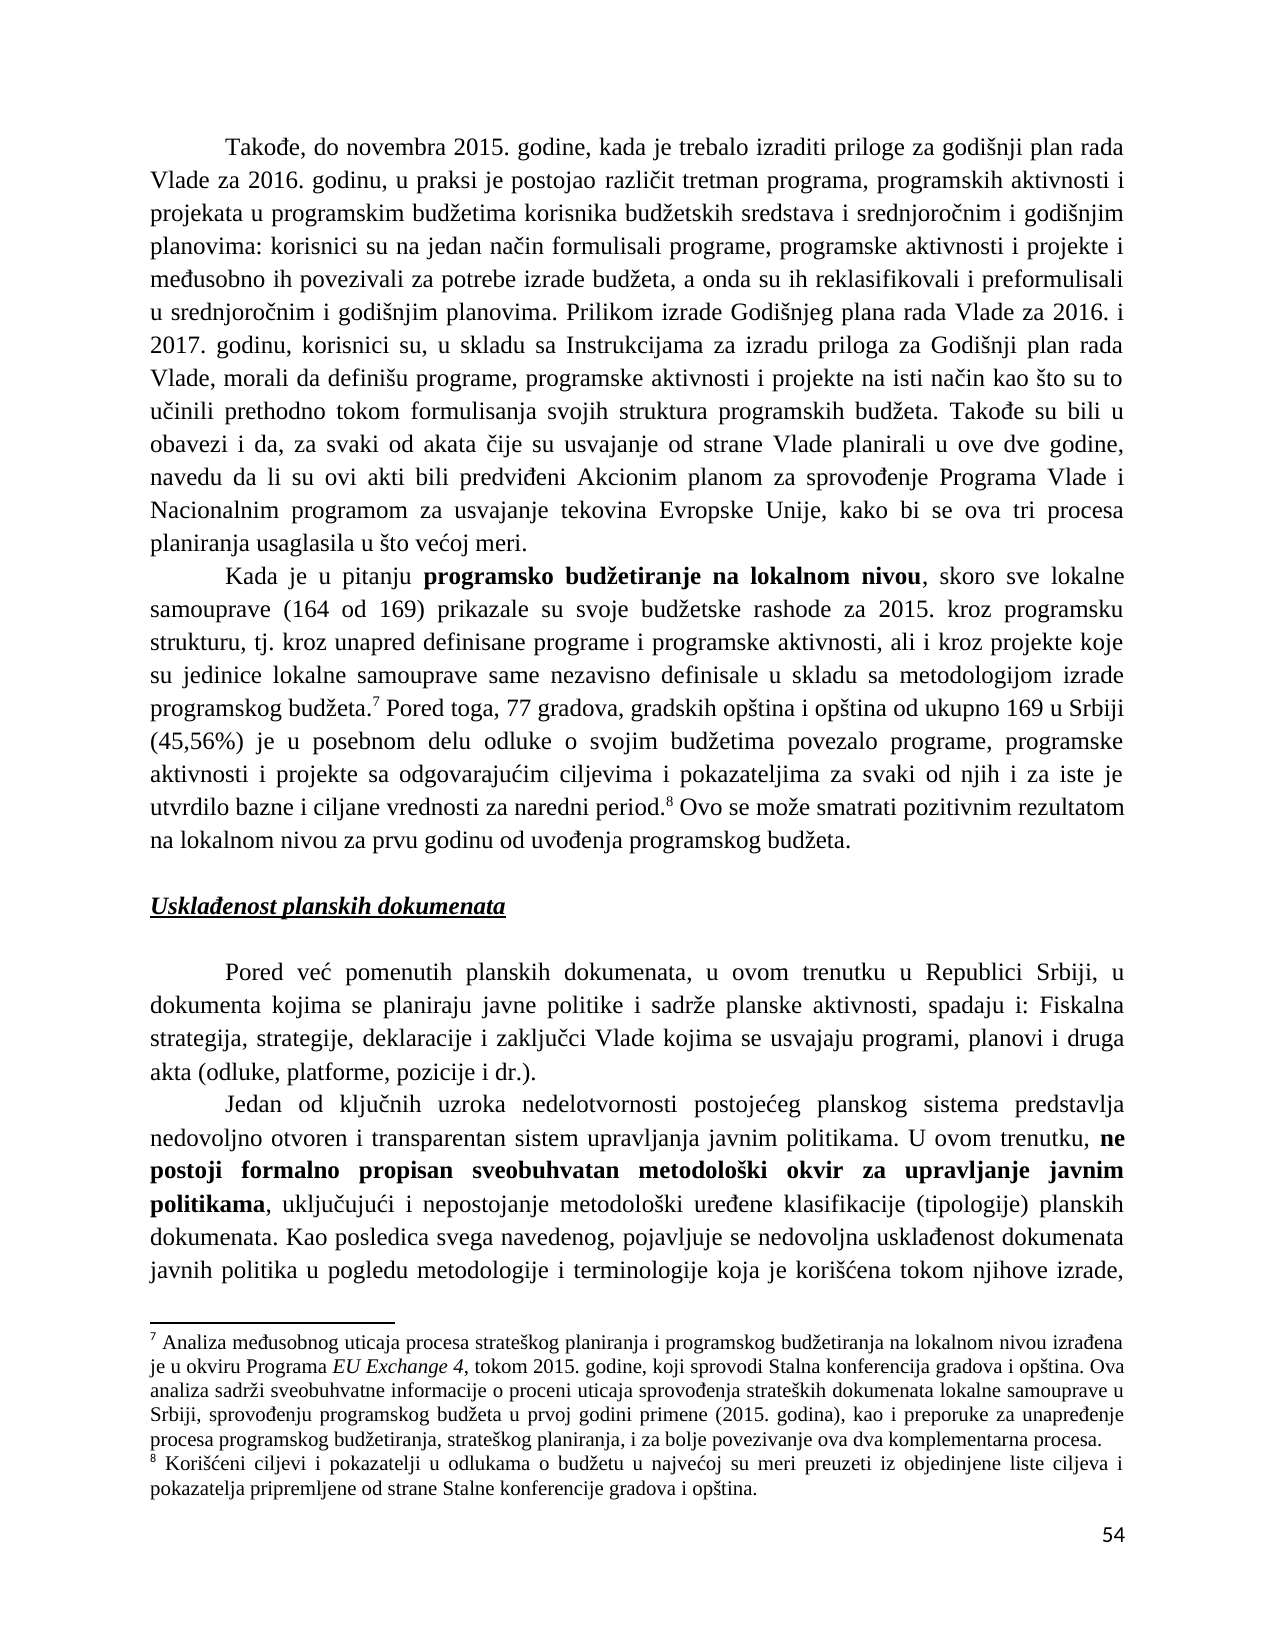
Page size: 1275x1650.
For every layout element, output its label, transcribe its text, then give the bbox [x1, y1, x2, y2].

text Pored već pomenutih planskih dokumenata, u ovom trenutku u Republici Srbiji, u dokumenta kojima se planiraju javne politike i sadrže planske aktivnosti, spadaju i: Fiskalna strategija, strategije, deklaracije i zaključci Vlade kojima se usvajaju programi, planovi i druga akta (odluke, platforme, pozicije i dr.). [150, 957, 1125, 1085]
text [150, 1089, 1125, 1283]
text Kada je u pitanju programsko budžetiranje na lokalnom nivou, skoro sve lokalne samouprave (164 od 169) prikazale su svoje budžetske rashode za 2015. kroz programsku strukturu, tj. kroz unapred definisane programe i programske aktivnosti, ali i kroz projekte koje su jedinice lokalne samouprave same nezavisno definisale u skladu sa metodologijom izrade programskog budžeta. Pored toga, 77 gradova, gradskih opština i opština od ukupno 169 u Srbiji (45,56%) je u posebnom delu odluke o svojim budžetima povezalo programe, programske aktivnosti i projekte sa odgovarajućim ciljevima i pokazateljima za svaki od njih i za iste je utvrdilo bazne i ciljane vrednosti za naredni period. Ovo se može smatrati pozitivnim rezultatom na lokalnom nivou za prvu godinu od uvođenja programskog budžeta. [150, 561, 1125, 854]
text Takođe, do novembra 2015. godine, kada je trebalo izraditi priloge za godišnji plan rada Vlade za 2016. godinu, u praksi je postojao različit tretman programa, programskih aktivnosti i projekata u programskim budžetima korisnika budžetskih sredstava i srednjoročnim i godišnjim planovima: korisnici su na jedan način formulisali programe, programske aktivnosti i projekte i međusobno ih povezivali za potrebe izrade budžeta, a onda su ih reklasifikovali i preformulisali u srednjoročnim i godišnjim planovima. Prilikom izrade Godišnjeg plana rada Vlade za 2016. i 2017. godinu, korisnici su, u skladu sa Instrukcijama za izradu priloga za Godišnji plan rada Vlade, morali da definišu programe, programske aktivnosti i projekte na isti način kao što su to učinili prethodno tokom formulisanja svojih struktura programskih budžeta. Takođe su bili u obavezi i da, za svaki od akata čije su usvajanje od strane Vlade planirali u ove dve godine, navedu da li su ovi akti bili predviđeni Akcionim planom za sprovođenje Programa Vlade i Nacionalnim programom za usvajanje tekovina Evropske Unije, kako bi se ova tri procesa planiranja usaglasila u što većoj meri. [150, 132, 1125, 557]
text Usklađenost planskih dokumenata [150, 891, 1125, 920]
